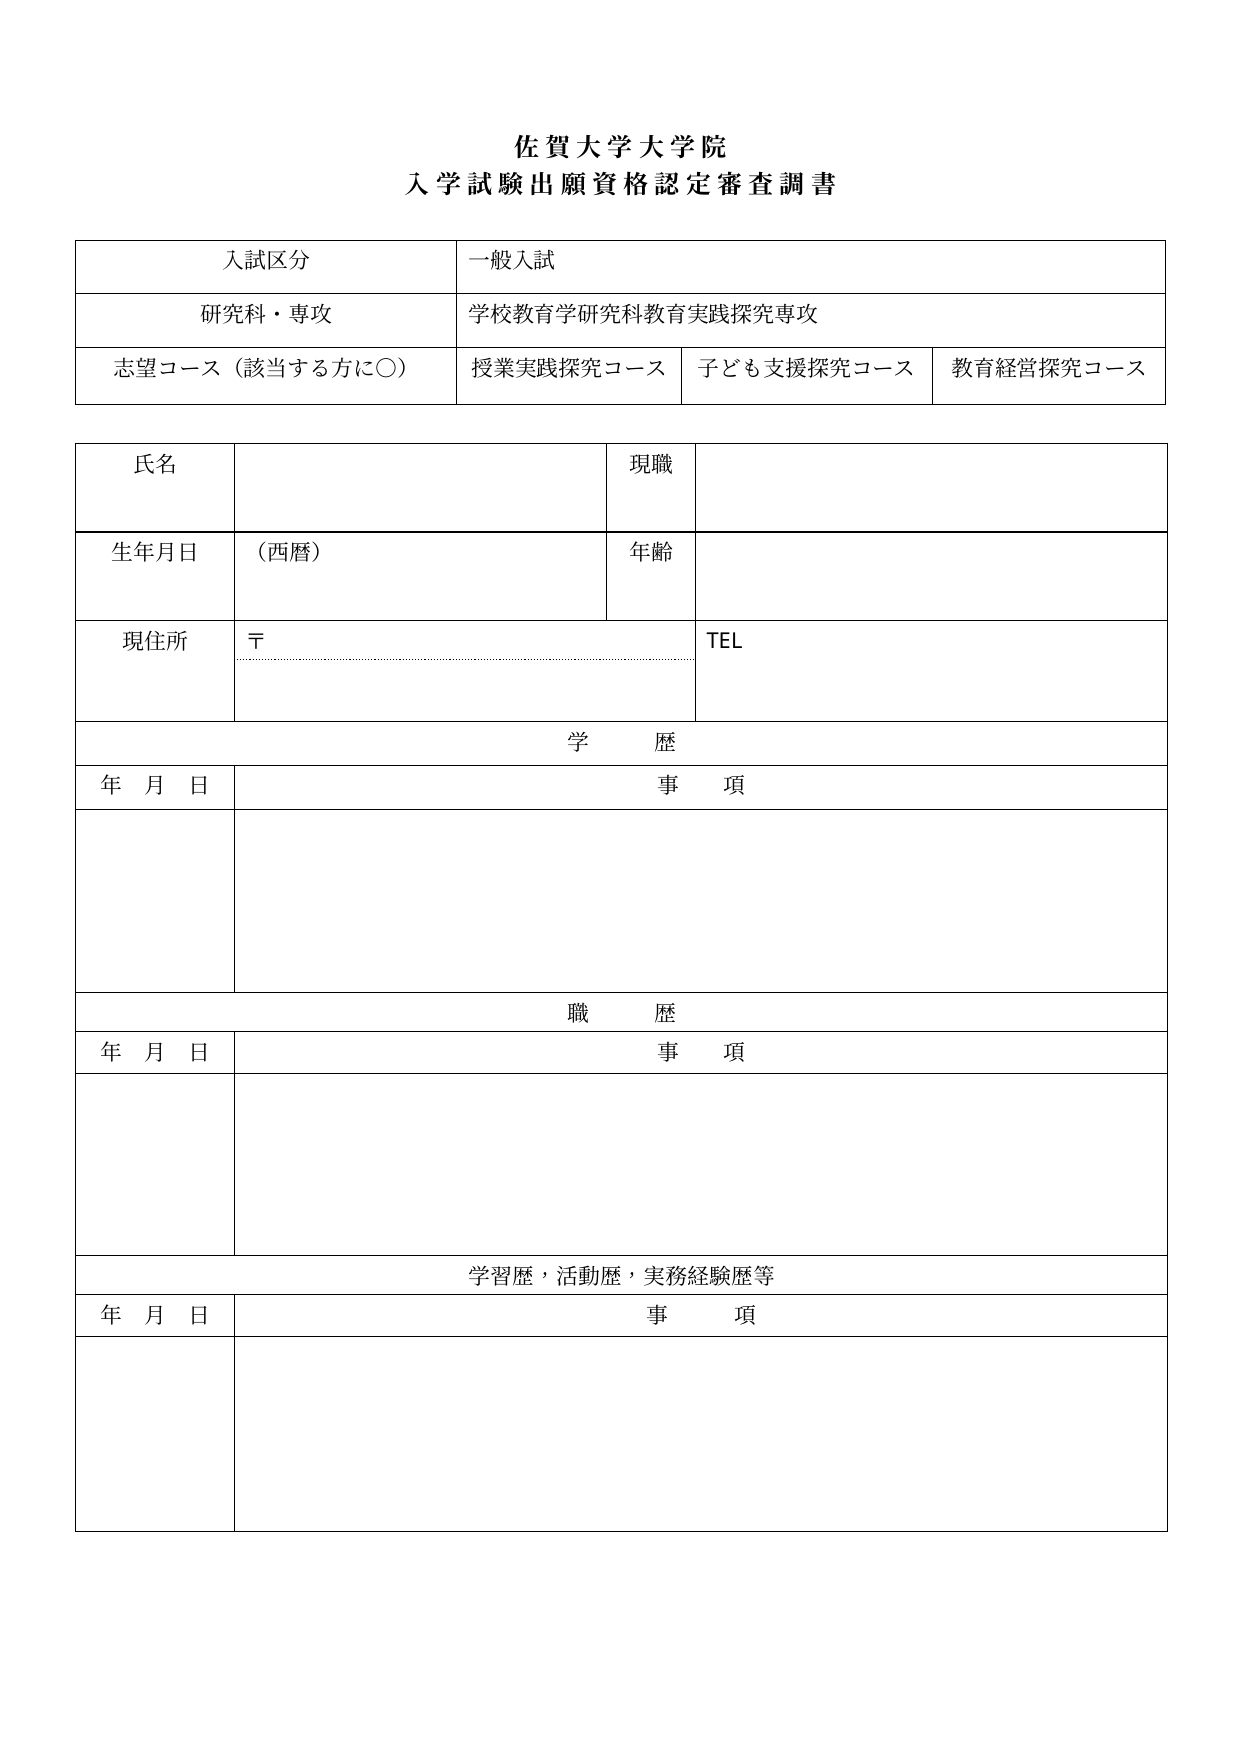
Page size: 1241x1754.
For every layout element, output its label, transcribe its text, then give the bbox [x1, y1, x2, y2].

table_cell （西暦） [235, 533, 606, 620]
table_cell TEL [696, 621, 1167, 721]
table_cell 年 月 日 [76, 1032, 234, 1073]
table_cell 年 月 日 [76, 1295, 234, 1336]
table_cell [76, 810, 234, 992]
text 佐 賀 大 学 大 学 院 [75, 127, 1165, 164]
table_cell 学 歴 [76, 722, 1167, 765]
table_cell 子ども支援探究コース [682, 348, 932, 404]
table_cell 現住所 [76, 621, 234, 721]
table_cell 年齢 [607, 533, 695, 620]
text 入 学 試 験 出 願 資 格 認 定 審 査 調 書 [75, 164, 1165, 202]
table_cell [235, 1337, 1167, 1531]
table_cell 〒 [235, 621, 695, 658]
table_cell 授業実践探究コース [457, 348, 681, 404]
table_cell 研究科・専攻 [76, 294, 456, 347]
table_cell 事 項 [235, 1032, 1167, 1073]
table_cell 年 月 日 [76, 766, 234, 809]
table_cell 学校教育学研究科教育実践探究専攻 [457, 294, 1165, 347]
table_header [235, 444, 606, 531]
table_cell [76, 1074, 234, 1255]
table_cell [76, 1337, 234, 1531]
table_cell 教育経営探究コース [933, 348, 1165, 404]
table_cell 志望コース（該当する方に○） [76, 348, 456, 404]
table_cell 事 項 [235, 766, 1167, 809]
table_cell [696, 533, 1167, 620]
table_cell [235, 659, 695, 721]
table_cell [235, 810, 1167, 992]
table_header 現職 [607, 444, 695, 531]
table_header [696, 444, 1167, 531]
table_header 入試区分 [76, 241, 456, 293]
table_cell 事 項 [235, 1295, 1167, 1336]
table_header 氏名 [76, 444, 234, 531]
table_cell 職 歴 [76, 993, 1167, 1031]
table_header 一般入試 [457, 241, 1165, 293]
table_cell 学習歴，活動歴，実務経験歴等 [76, 1256, 1167, 1294]
table_cell 生年月日 [76, 533, 234, 620]
table_cell [235, 1074, 1167, 1255]
